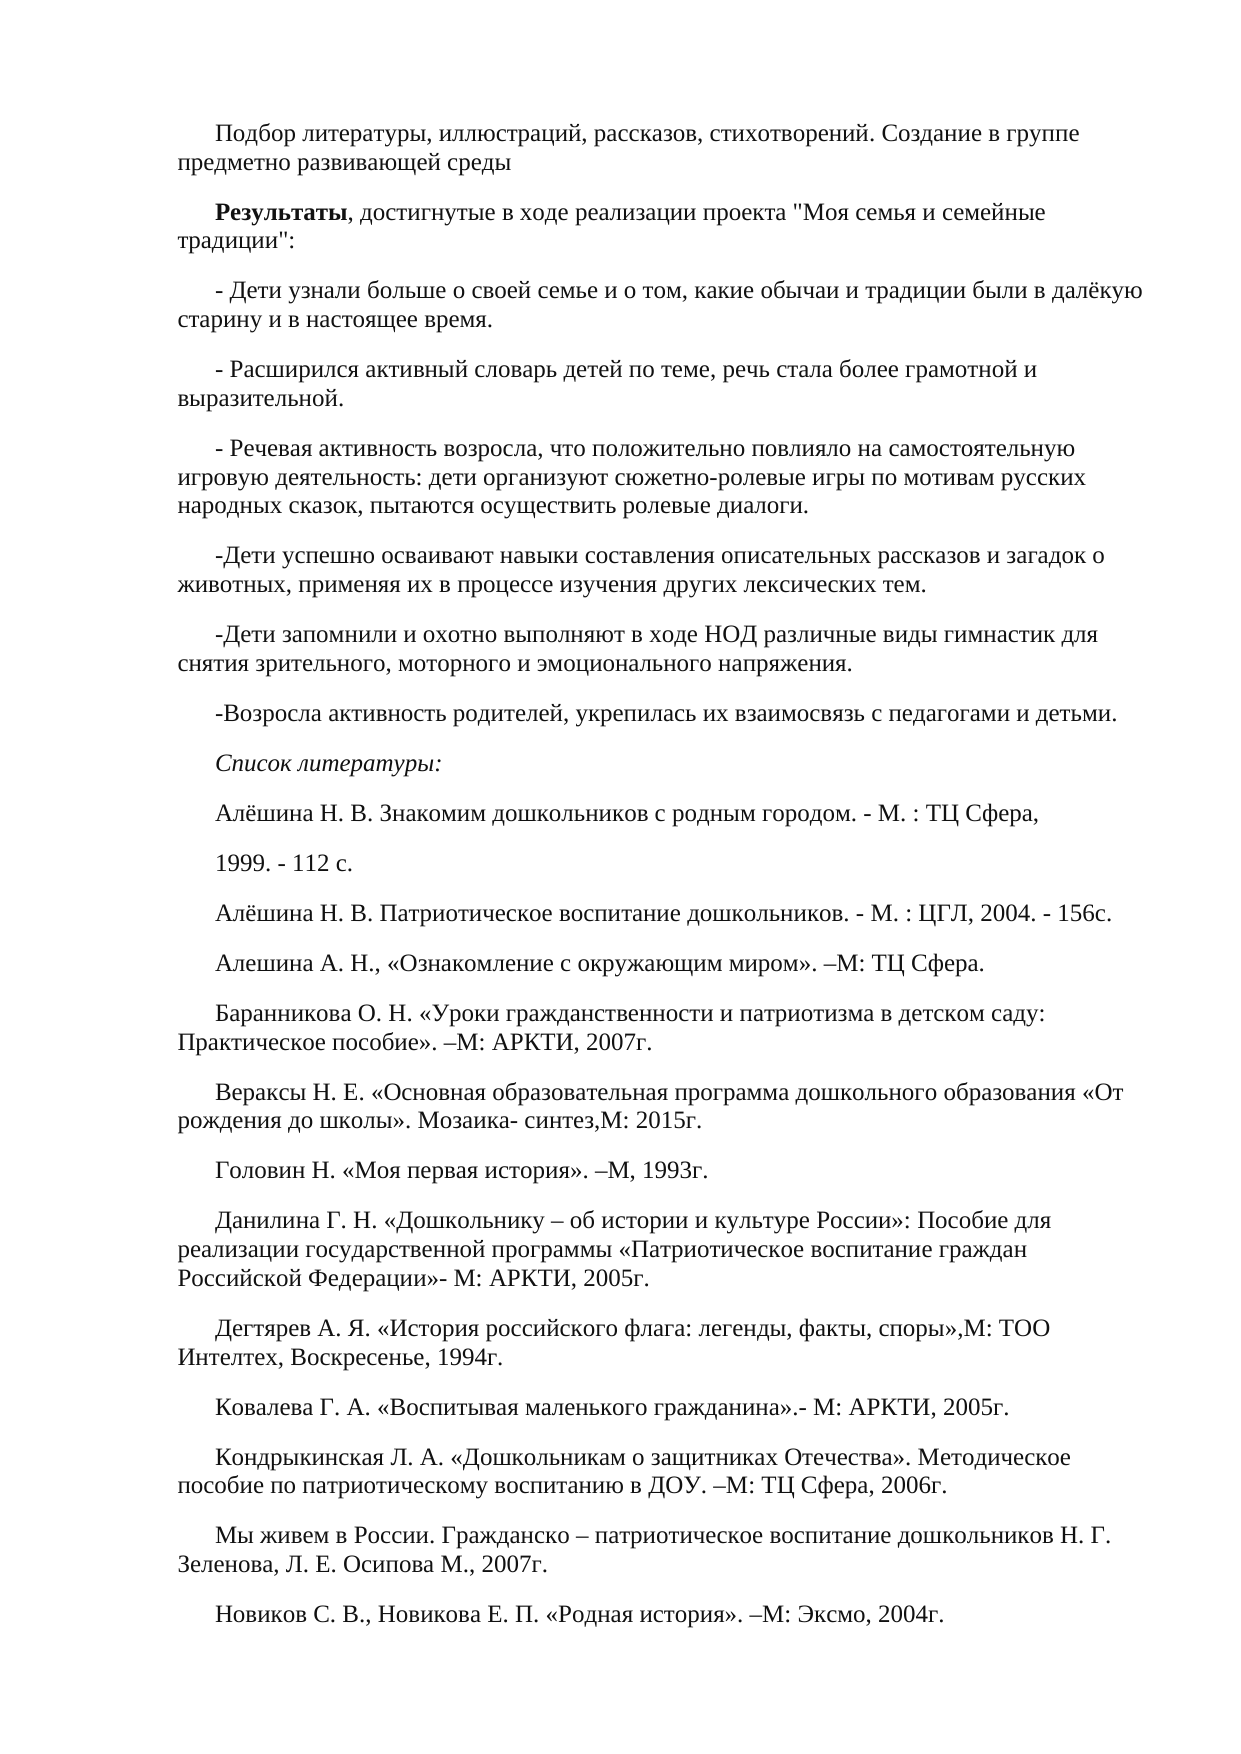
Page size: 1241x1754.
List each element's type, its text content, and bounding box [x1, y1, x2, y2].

text Алёшина Н. В. Знакомим дошкольников с родным городом. - М. : ТЦ Сфера, [177, 798, 1152, 827]
text -Дети запомнили и охотно выполняют в ходе НОД различные виды гимнастик для снятия зрительного, моторного и эмоционального напряжения. [177, 619, 1152, 677]
text - Дети узнали больше о своей семье и о том, какие обычаи и традиции были в далёкую старину и в настоящее время. [177, 276, 1152, 333]
text Дегтярев А. Я. «История российского флага: легенды, факты, споры»,М: ТОО Интелтех, Воскресенье, 1994г. [177, 1313, 1152, 1371]
text -Возросла активность родителей, укрепилась их взаимосвязь с педагогами и детьми. [177, 698, 1152, 727]
text Ковалева Г. А. «Воспитывая маленького гражданина».- М: АРКТИ, 2005г. [177, 1392, 1152, 1421]
text Кондрыкинская Л. А. «Дошкольникам о защитниках Отечества». Методическое пособие по патриотическому воспитанию в ДОУ. –М: ТЦ Сфера, 2006г. [177, 1442, 1152, 1499]
text Мы живем в России. Гражданско – патриотическое воспитание дошкольников Н. Г. Зеленова, Л. Е. Осипова М., 2007г. [177, 1521, 1152, 1578]
text Баранникова О. Н. «Уроки гражданственности и патриотизма в детском саду: Практическое пособие». –М: АРКТИ, 2007г. [177, 998, 1152, 1056]
text Новиков С. В., Новикова Е. П. «Родная история». –М: Эксмо, 2004г. [177, 1599, 1152, 1628]
text Данилина Г. Н. «Дошкольнику – об истории и культуре России»: Пособие для реализации государственной программы «Патриотическое воспитание граждан Российской Федерации»- М: АРКТИ, 2005г. [177, 1206, 1152, 1292]
text - Речевая активность возросла, что положительно повлияло на самостоятельную игровую деятельность: дети организуют сюжетно-ролевые игры по мотивам русских народных сказок, пытаются осуществить ролевые диалоги. [177, 433, 1152, 519]
text Результаты, достигнутые в ходе реализации проекта "Моя семья и семейные традиции": [177, 197, 1152, 254]
text Головин Н. «Моя первая история». –М, 1993г. [177, 1156, 1152, 1184]
text Алешина А. Н., «Ознакомление с окружающим миром». –М: ТЦ Сфера. [177, 948, 1152, 977]
text Алёшина Н. В. Патриотическое воспитание дошкольников. - М. : ЦГЛ, 2004. - 156с. [177, 898, 1152, 927]
text -Дети успешно осваивают навыки составления описательных рассказов и загадок о животных, применяя их в процессе изучения других лексических тем. [177, 541, 1152, 598]
text Подбор литературы, иллюстраций, рассказов, стихотворений. Создание в группе предметно развивающей среды [177, 118, 1152, 176]
text Вераксы Н. Е. «Основная образовательная программа дошкольного образования «От рождения до школы». Мозаика- синтез,М: 2015г. [177, 1077, 1152, 1134]
text 1999. - 112 с. [177, 848, 1152, 877]
text Список литературы: [177, 748, 1152, 777]
text - Расширился активный словарь детей по теме, речь стала более грамотной и выразительной. [177, 354, 1152, 412]
